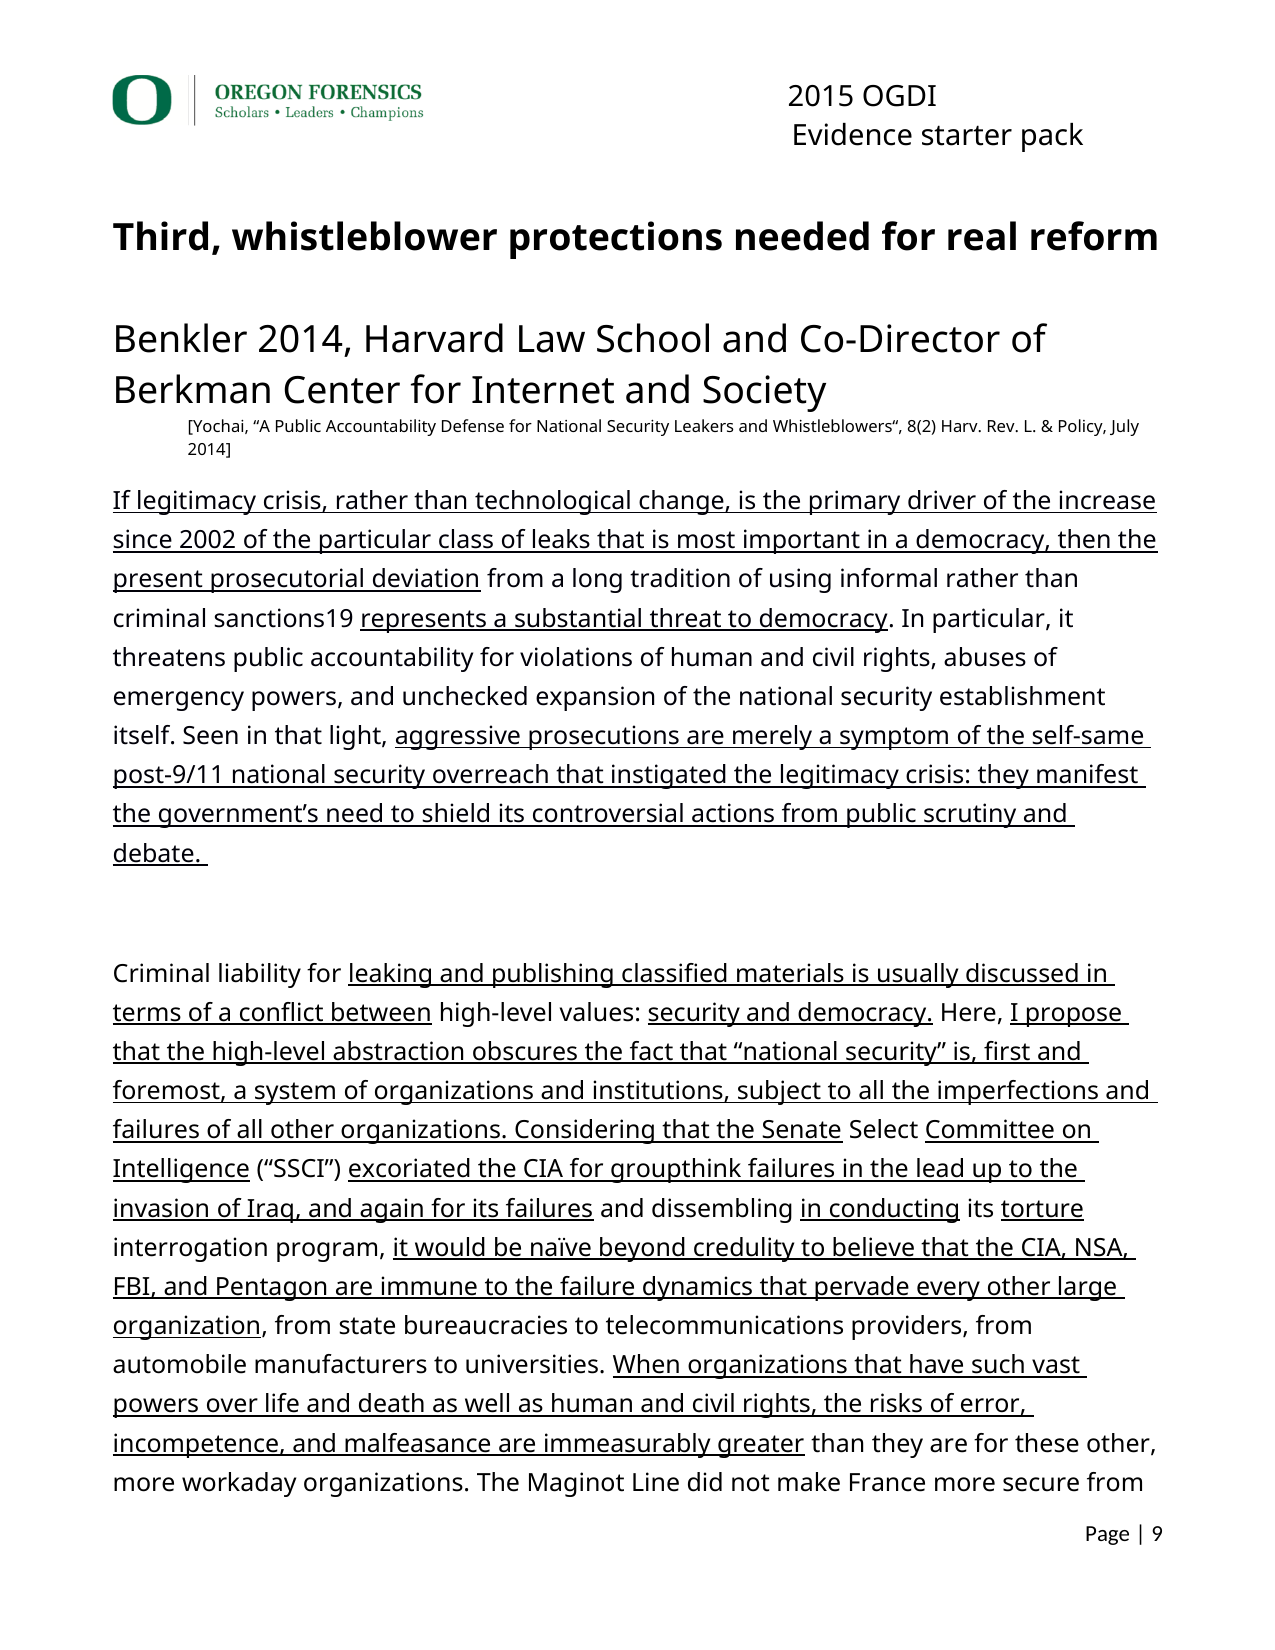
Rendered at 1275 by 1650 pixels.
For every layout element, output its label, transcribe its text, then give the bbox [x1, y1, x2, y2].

text [Yochai, “A Public Accountability Defense for National Security Leakers and Whistleblowers“, 8(2) Harv. Rev. L. & Policy, July 2014] [187, 414, 1162, 460]
text Third, whistleblower protections needed for real reform [112, 210, 1162, 261]
text Berkman Center for Internet and Society [112, 363, 1162, 414]
text Benkler 2014, Harvard Law School and Co-Director of [112, 312, 1162, 363]
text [112, 955, 1162, 1498]
picture [112, 75, 434, 129]
text If legitimacy crisis, rather than technological change, is the primary driver of the increase since 2002 of the particular class of leaks that is most important in a democracy, then the present prosecutorial deviation from a long tradition of using informal rather than criminal sanctions19 represents a substantial threat to democracy. In particular, it threatens public accountability for violations of human and civil rights, abuses of emergency powers, and unchecked expansion of the national security establishment itself. Seen in that light, aggressive prosecutions are merely a symptom of the self-same post-9/11 national security overreach that instigated the legitimacy crisis: they manifest the government’s need to shield its controversial actions from public scrutiny and debate. [112, 483, 1162, 869]
